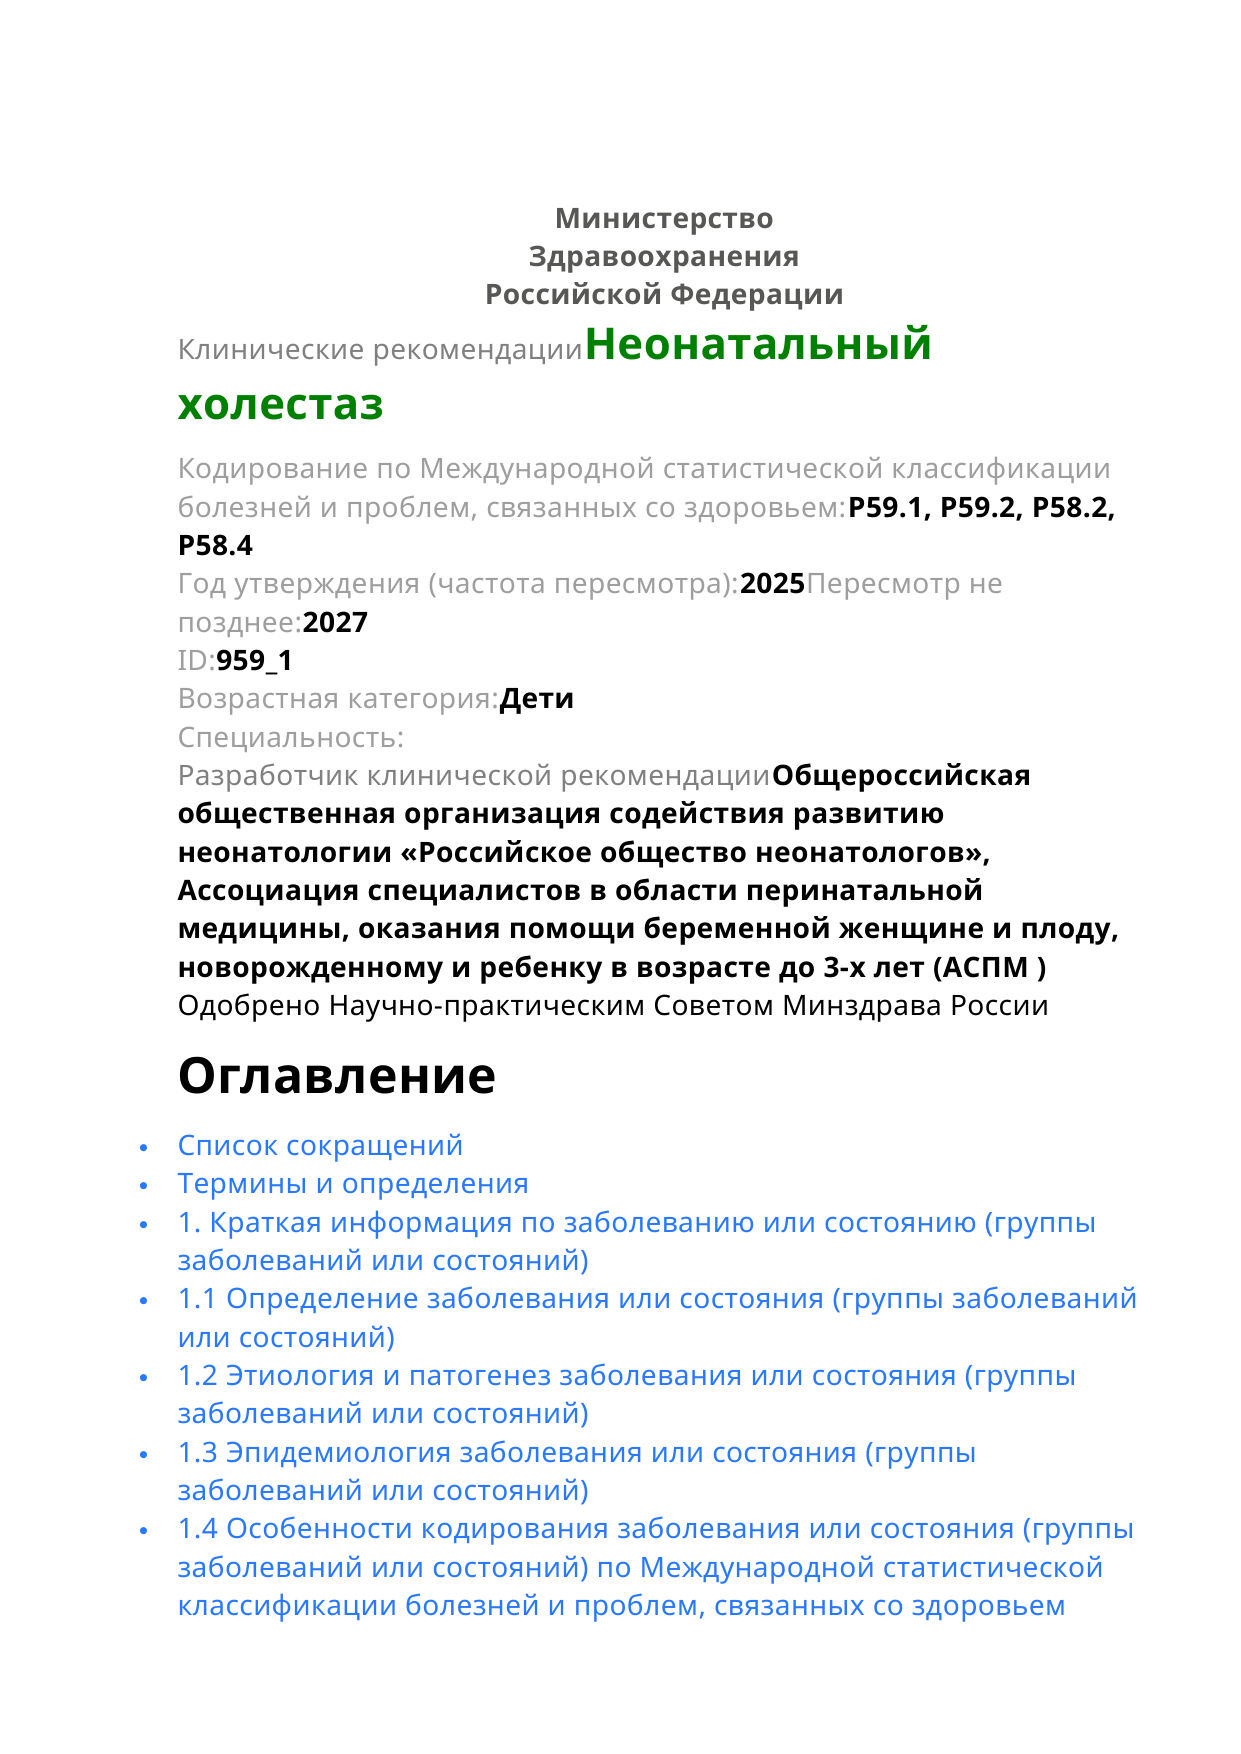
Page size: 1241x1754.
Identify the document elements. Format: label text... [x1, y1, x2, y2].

list Термины и определения [140, 1164, 1152, 1202]
list 1.1 Определение заболевания или состояния (группы заболеваний или состояний) [140, 1279, 1152, 1355]
list 1.2 Этиология и патогенез заболевания или состояния (группы заболеваний или состояний) [140, 1355, 1152, 1432]
text Одобрено Научно-практическим Советом Минздрава России [177, 986, 1152, 1024]
list 1.3 Эпидемиология заболевания или состояния (группы заболеваний или состояний) [140, 1432, 1152, 1509]
text Оглавление [177, 1041, 1152, 1109]
list 1. Краткая информация по заболеванию или состоянию (группы заболеваний или состояний) [140, 1202, 1152, 1279]
text Специальность: [177, 717, 1152, 756]
text Клинические рекомендацииНеонатальный холестаз [177, 313, 1152, 432]
list Список сокращений [140, 1125, 1152, 1164]
list 1.4 Особенности кодирования заболевания или состояния (группы заболеваний или состояний) по Международной статистической классификации болезней и проблем, связанных со здоровьем [140, 1509, 1152, 1624]
text Министерство Здравоохранения Российской Федерации [177, 198, 1152, 313]
text Разработчик клинической рекомендацииОбщероссийская общественная организация содействия развитию неонатологии «Российское общество неонатологов», Ассоциация специалистов в области перинатальной медицины, оказания помощи беременной женщине и плоду, новорожденному и ребенку в возрасте до 3-х лет (АСПМ ) [177, 756, 1152, 986]
text Кодирование по Международной статистической классификации болезней и проблем, связанных со здоровьем:P59.1, P59.2, P58.2, P58.4 [177, 449, 1152, 564]
text ID:959_1 [177, 641, 1152, 679]
text Возрастная категория:Дети [177, 679, 1152, 717]
text Год утверждения (частота пересмотра):2025Пересмотр не позднее:2027 [177, 564, 1152, 641]
